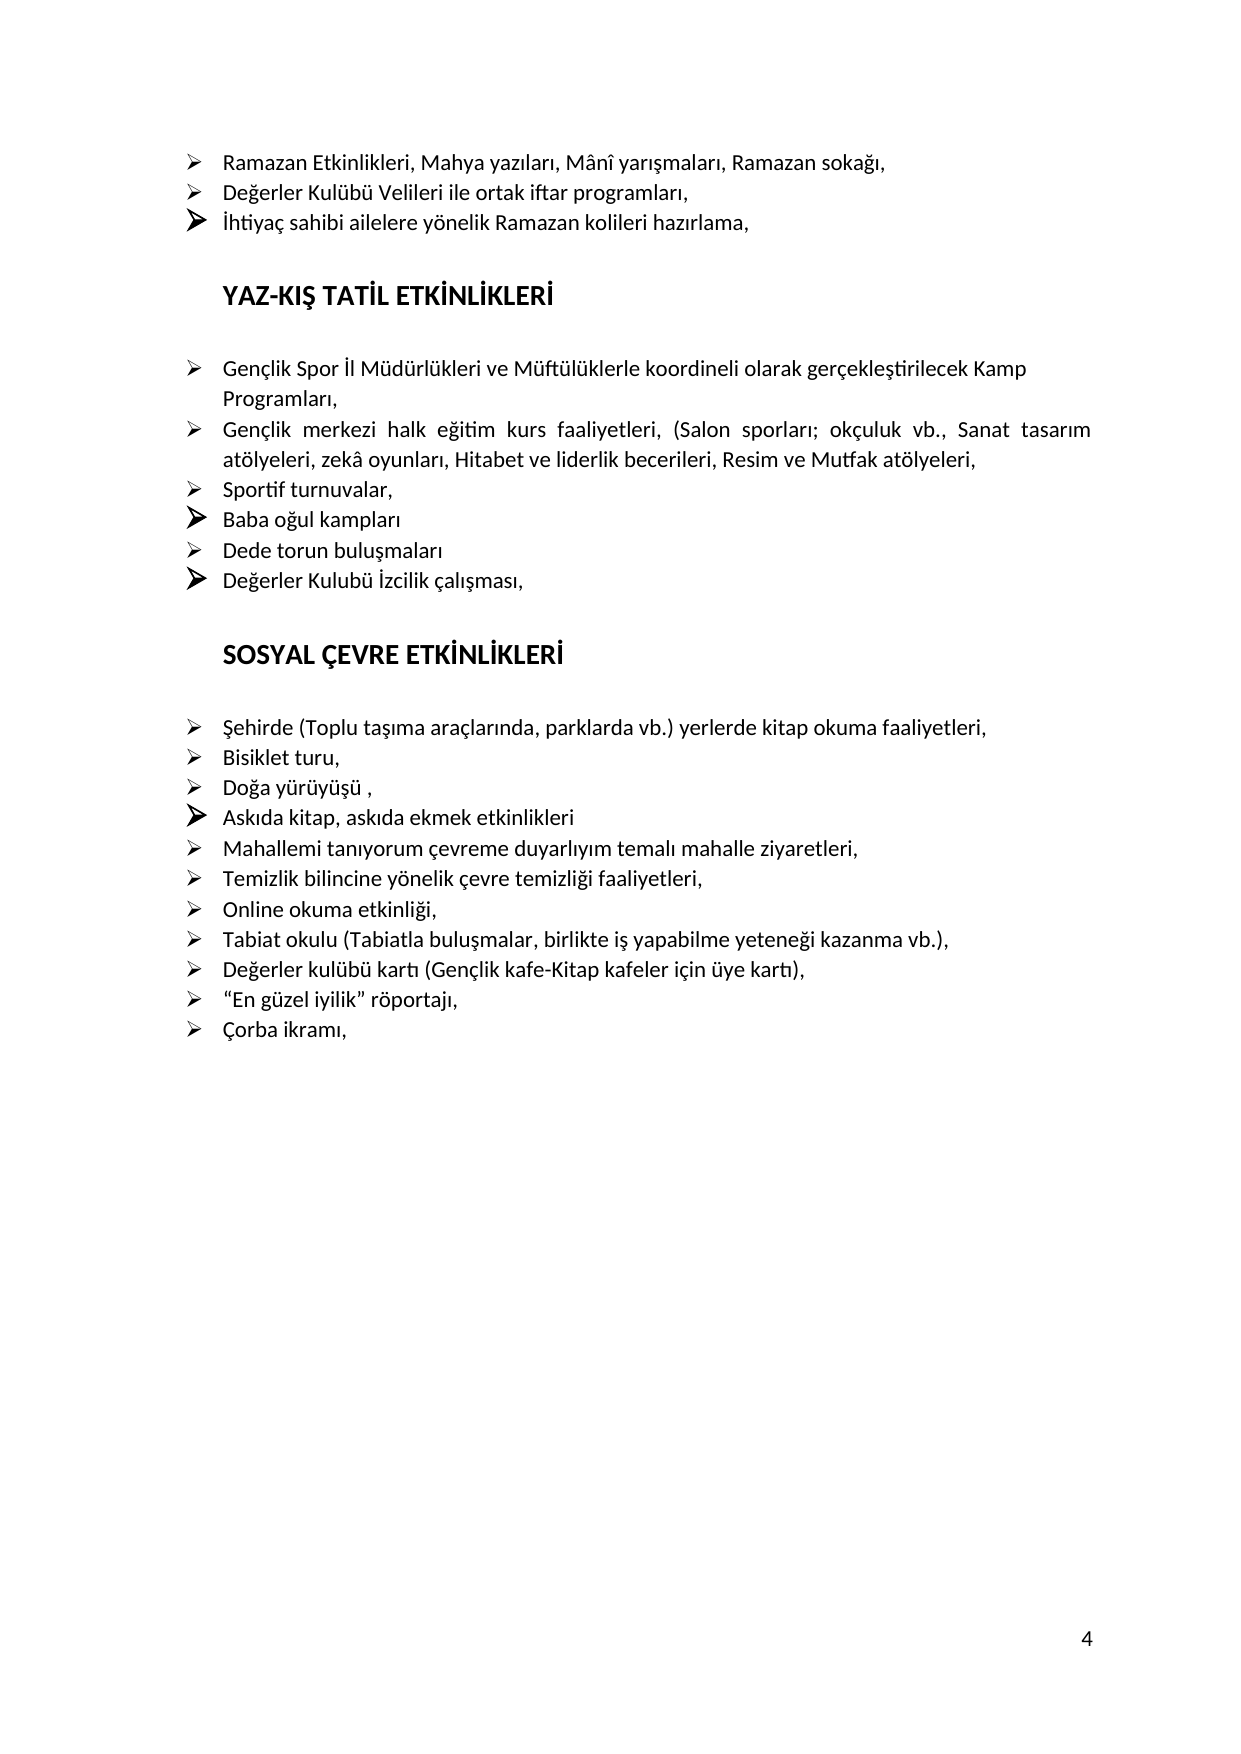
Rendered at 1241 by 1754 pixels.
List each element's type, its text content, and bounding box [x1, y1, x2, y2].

list Ramazan Etkinlikleri, Mahya yazıları, Mânî yarışmaları, Ramazan sokağı, [185, 148, 1093, 176]
list Değerler Kulübü Velileri ile ortak iftar programları, [185, 178, 1093, 206]
list Mahallemi tanıyorum çevreme duyarlıyım temalı mahalle ziyaretleri, [185, 834, 1093, 862]
list YAZ-KIŞ TATİL ETKİNLİKLERİ [223, 277, 1093, 313]
list İhtiyaç sahibi ailelere yönelik Ramazan kolileri hazırlama, [185, 208, 1093, 237]
list Sportif turnuvalar, [185, 475, 1093, 503]
list “En güzel iyilik” röportajı, [185, 985, 1093, 1013]
list Baba oğul kampları [185, 505, 1093, 534]
list Gençlik merkezi halk eğitim kurs faaliyetleri, (Salon sporları; okçuluk vb., Sanat tasarım atölyeleri, zekâ oyunları, Hitabet ve liderlik becerileri, Resim ve Mutfak atölyeleri, [185, 415, 1093, 473]
list Doğa yürüyüşü , [185, 773, 1093, 801]
list SOSYAL ÇEVRE ETKİNLİKLERİ [223, 636, 1093, 671]
list Dede torun buluşmaları [185, 536, 1093, 564]
list Bisiklet turu, [185, 743, 1093, 771]
list Değerler kulübü kartı (Gençlik kafe-Kitap kafeler için üye kartı), [185, 955, 1093, 983]
list Online okuma etkinliği, [185, 895, 1093, 923]
list Askıda kitap, askıda ekmek etkinlikleri [185, 803, 1093, 832]
list Çorba ikramı, [185, 1016, 1093, 1043]
list Şehirde (Toplu taşıma araçlarında, parklarda vb.) yerlerde kitap okuma faaliyetleri, [185, 713, 1093, 741]
list Değerler Kulubü İzcilik çalışması, [185, 566, 1093, 595]
list Temizlik bilincine yönelik çevre temizliği faaliyetleri, [185, 864, 1093, 892]
list Tabiat okulu (Tabiatla buluşmalar, birlikte iş yapabilme yeteneği kazanma vb.), [185, 925, 1093, 953]
list Gençlik Spor İl Müdürlükleri ve Müftülüklerle koordineli olarak gerçekleştirilecek Kamp Programları, [185, 354, 1093, 412]
